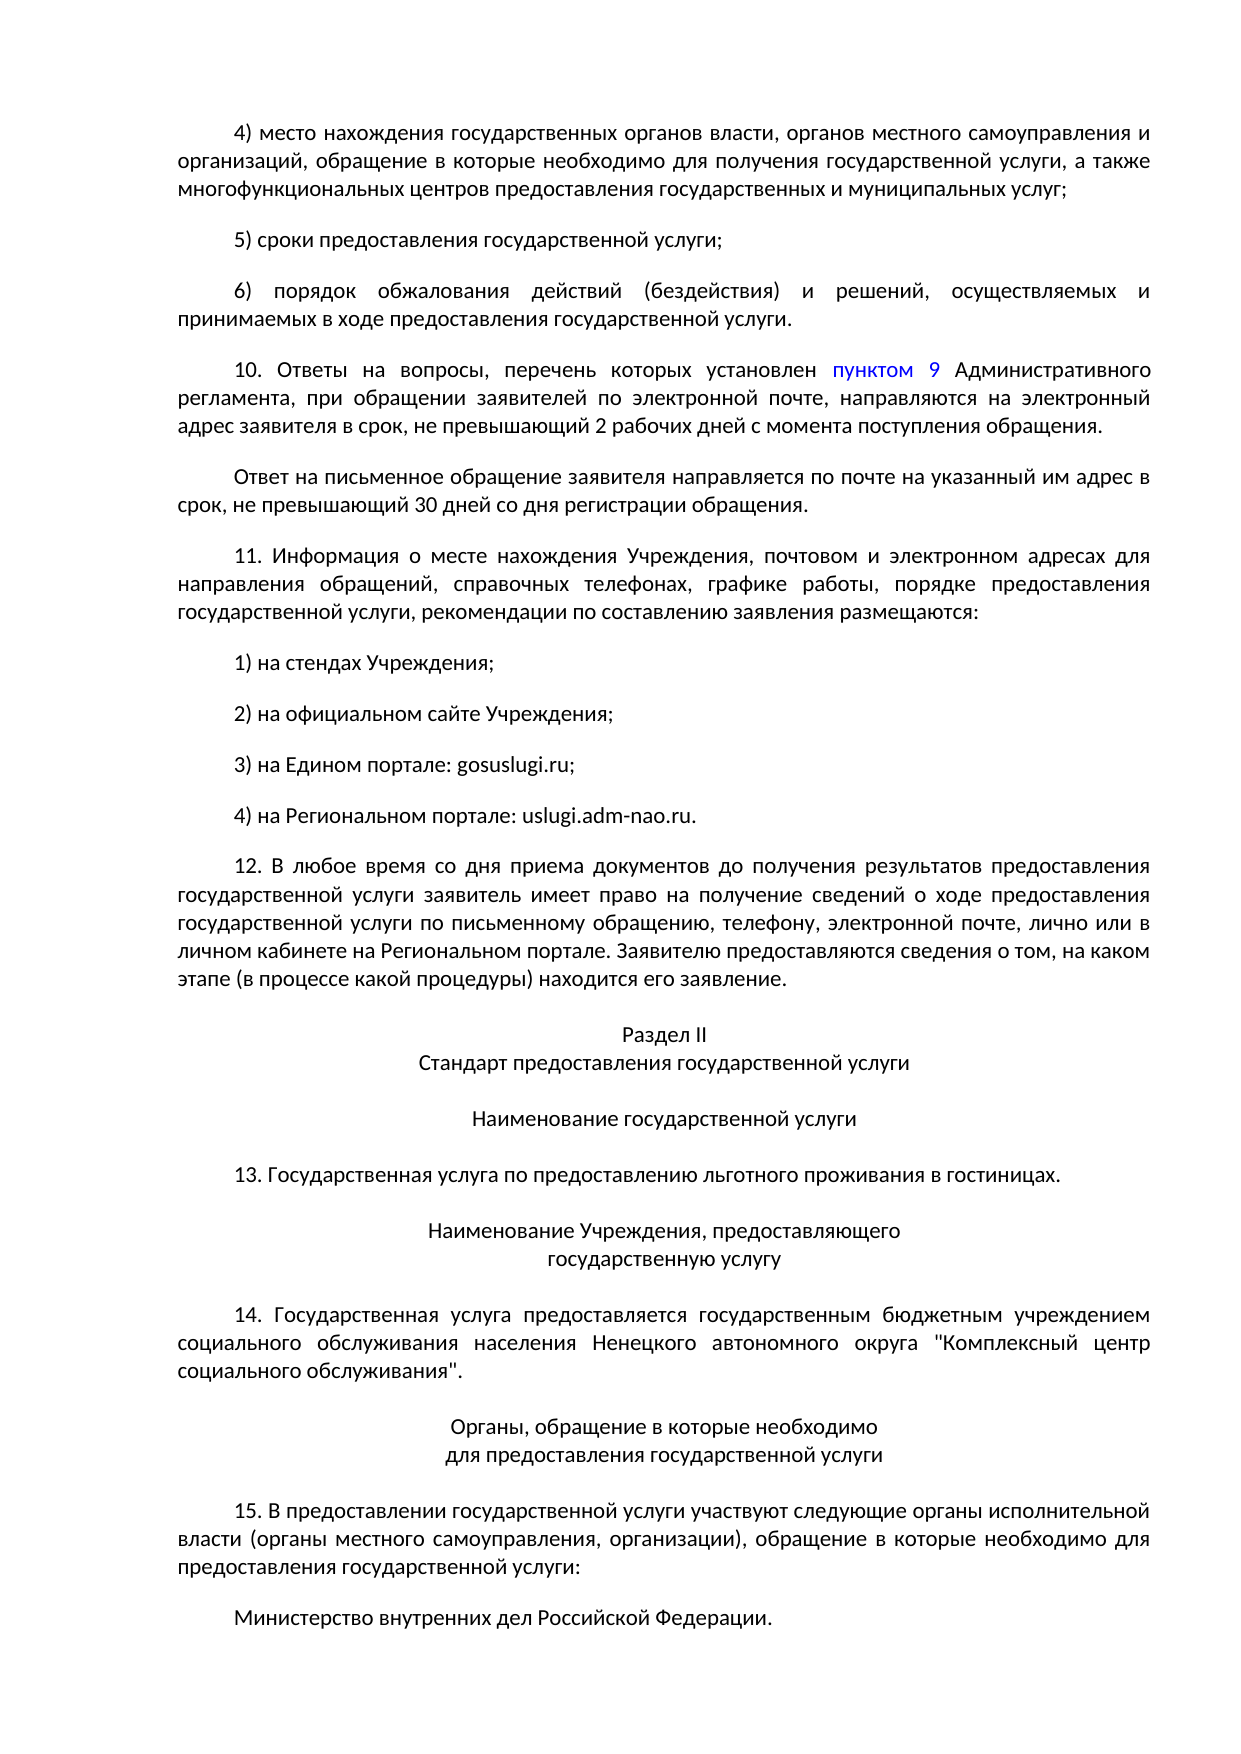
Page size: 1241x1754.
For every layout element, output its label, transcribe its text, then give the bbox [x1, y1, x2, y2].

text 15. В предоставлении государственной услуги участвуют следующие органы исполнительной власти (органы местного самоуправления, организации), обращение в которые необходимо для предоставления государственной услуги: [177, 1496, 1152, 1580]
text 10. Ответы на вопросы, перечень которых установлен пунктом 9 Административного регламента, при обращении заявителей по электронной почте, направляются на электронный адрес заявителя в срок, не превышающий 2 рабочих дней с момента поступления обращения. [177, 355, 1152, 439]
text 14. Государственная услуга предоставляется государственным бюджетным учреждением социального обслуживания населения Ненецкого автономного округа "Комплексный центр социального обслуживания". [177, 1300, 1152, 1384]
text Наименование государственной услуги [177, 1104, 1152, 1132]
text для предоставления государственной услуги [177, 1440, 1152, 1468]
text 11. Информация о месте нахождения Учреждения, почтовом и электронном адресах для направления обращений, справочных телефонах, графике работы, порядке предоставления государственной услуги, рекомендации по составлению заявления размещаются: [177, 541, 1152, 625]
text 4) на Региональном портале: uslugi.adm-nao.ru. [177, 801, 1152, 829]
text 13. Государственная услуга по предоставлению льготного проживания в гостиницах. [177, 1160, 1152, 1188]
text Стандарт предоставления государственной услуги [177, 1048, 1152, 1076]
text Органы, обращение в которые необходимо [177, 1412, 1152, 1440]
text 6) порядок обжалования действий (бездействия) и решений, осуществляемых и принимаемых в ходе предоставления государственной услуги. [177, 276, 1152, 332]
text Министерство внутренних дел Российской Федерации. [177, 1603, 1152, 1631]
text 2) на официальном сайте Учреждения; [177, 699, 1152, 727]
text 4) место нахождения государственных органов власти, органов местного самоуправления и организаций, обращение в которые необходимо для получения государственной услуги, а также многофункциональных центров предоставления государственных и муниципальных услуг; [177, 118, 1152, 202]
text 5) сроки предоставления государственной услуги; [177, 225, 1152, 253]
text государственную услугу [177, 1244, 1152, 1272]
text Наименование Учреждения, предоставляющего [177, 1216, 1152, 1244]
text Ответ на письменное обращение заявителя направляется по почте на указанный им адрес в срок, не превышающий 30 дней со дня регистрации обращения. [177, 462, 1152, 518]
text 12. В любое время со дня приема документов до получения результатов предоставления государственной услуги заявитель имеет право на получение сведений о ходе предоставления государственной услуги по письменному обращению, телефону, электронной почте, лично или в личном кабинете на Региональном портале. Заявителю предоставляются сведения о том, на каком этапе (в процессе какой процедуры) находится его заявление. [177, 852, 1152, 992]
text 1) на стендах Учреждения; [177, 648, 1152, 676]
text Раздел II [177, 1020, 1152, 1048]
text 3) на Едином портале: gosuslugi.ru; [177, 750, 1152, 778]
